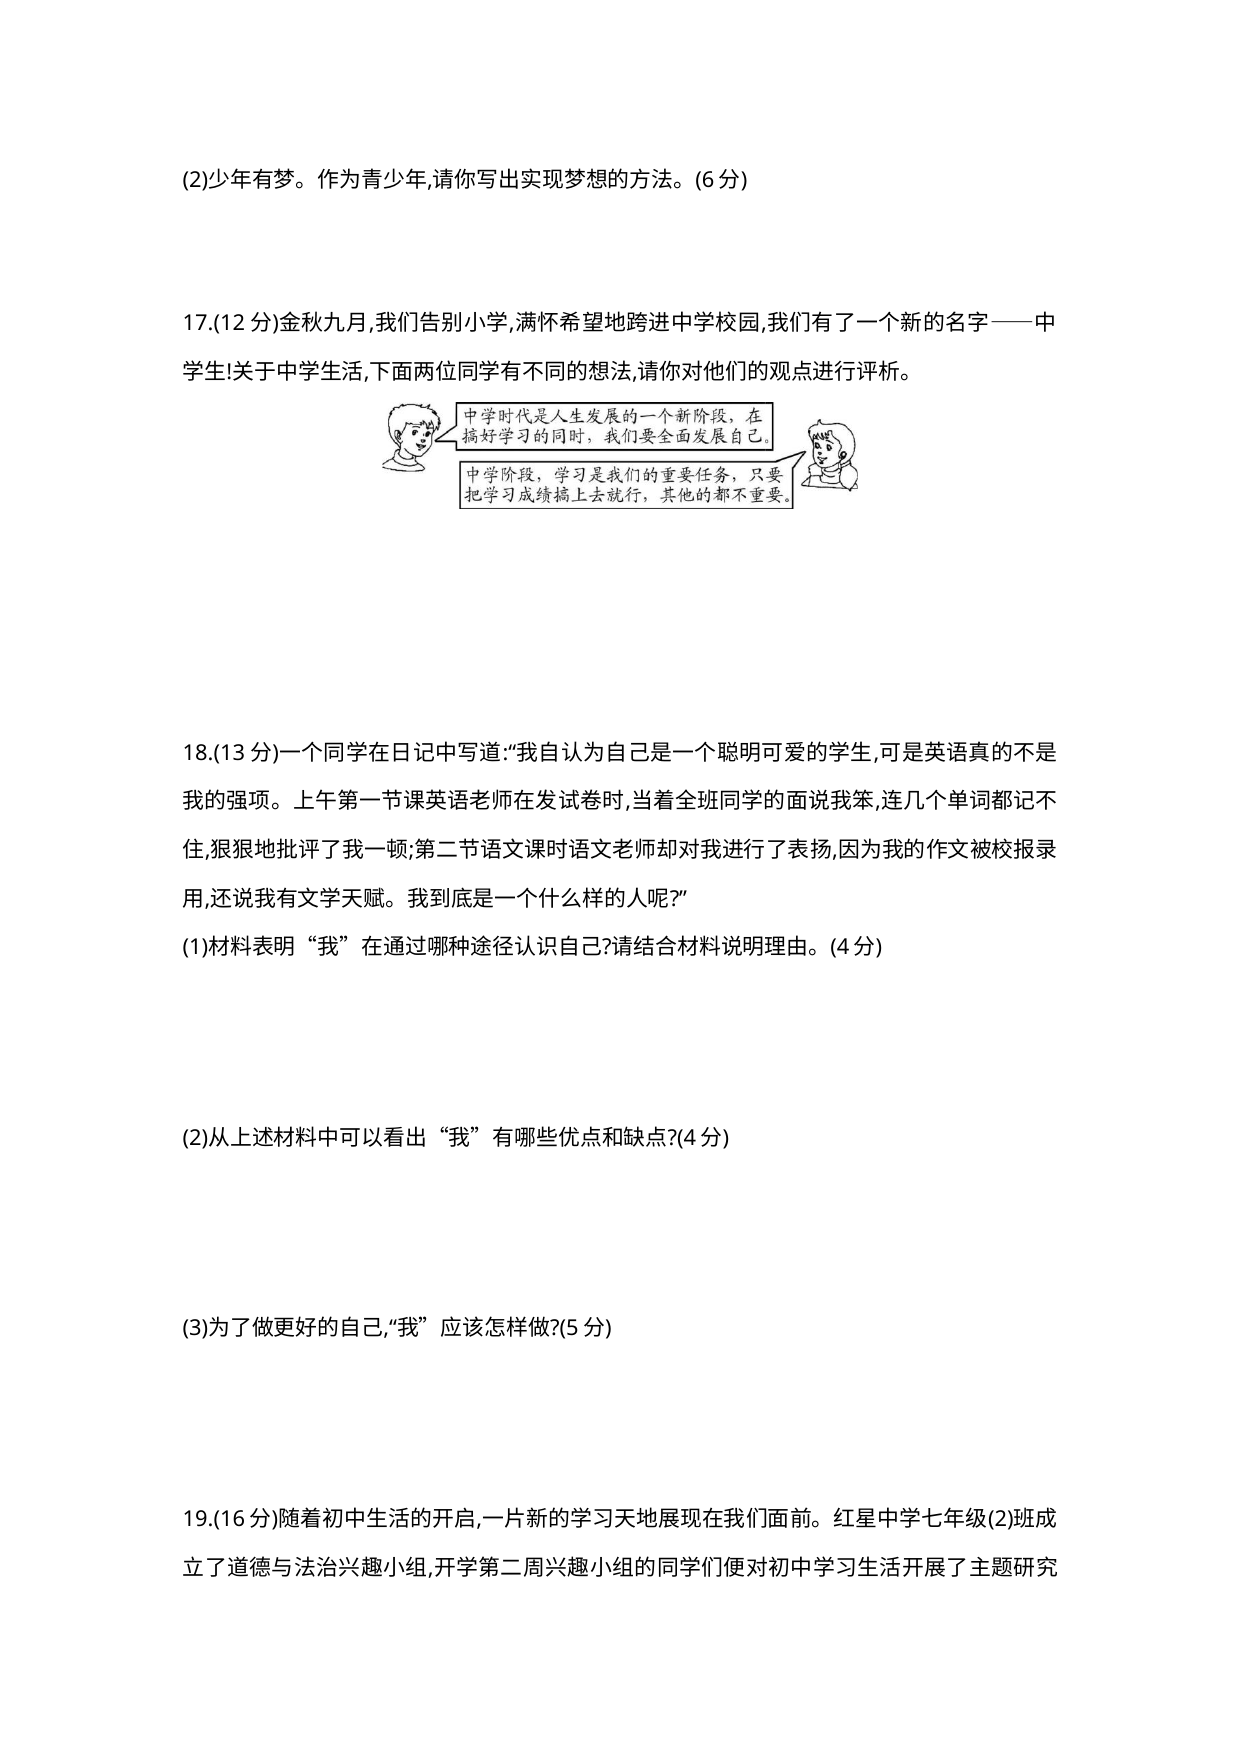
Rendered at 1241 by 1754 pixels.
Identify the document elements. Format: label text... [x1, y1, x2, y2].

text (2)少年有梦。作为青少年,请你写出实现梦想的方法。(6分) [182, 162, 1058, 194]
text 17.(12分)金秋九月,我们告别小学,满怀希望地跨进中学校园,我们有了一个新的名字——中学生!关于中学生活,下面两位同学有不同的想法,请你对他们的观点进行评析。 [182, 305, 1058, 386]
text (2)从上述材料中可以看出“我”有哪些优点和缺点?(4分) [182, 1119, 1058, 1152]
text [182, 1501, 1058, 1582]
text 18.(13分)一个同学在日记中写道:“我自认为自己是一个聪明可爱的学生,可是英语真的不是我的强项。上午第一节课英语老师在发试卷时,当着全班同学的面说我笨,连几个单词都记不住,狠狠地批评了我一顿;第二节语文课时语文老师却对我进行了表扬,因为我的作文被校报录用,还说我有文学天赋。我到底是一个什么样的人呢?” [182, 734, 1058, 913]
text (3)为了做更好的自己,“我”应该怎样做?(5分) [182, 1310, 1058, 1342]
text (1)材料表明“我”在通过哪种途径认识自己?请结合材料说明理由。(4分) [182, 929, 1058, 961]
picture [382, 402, 858, 509]
